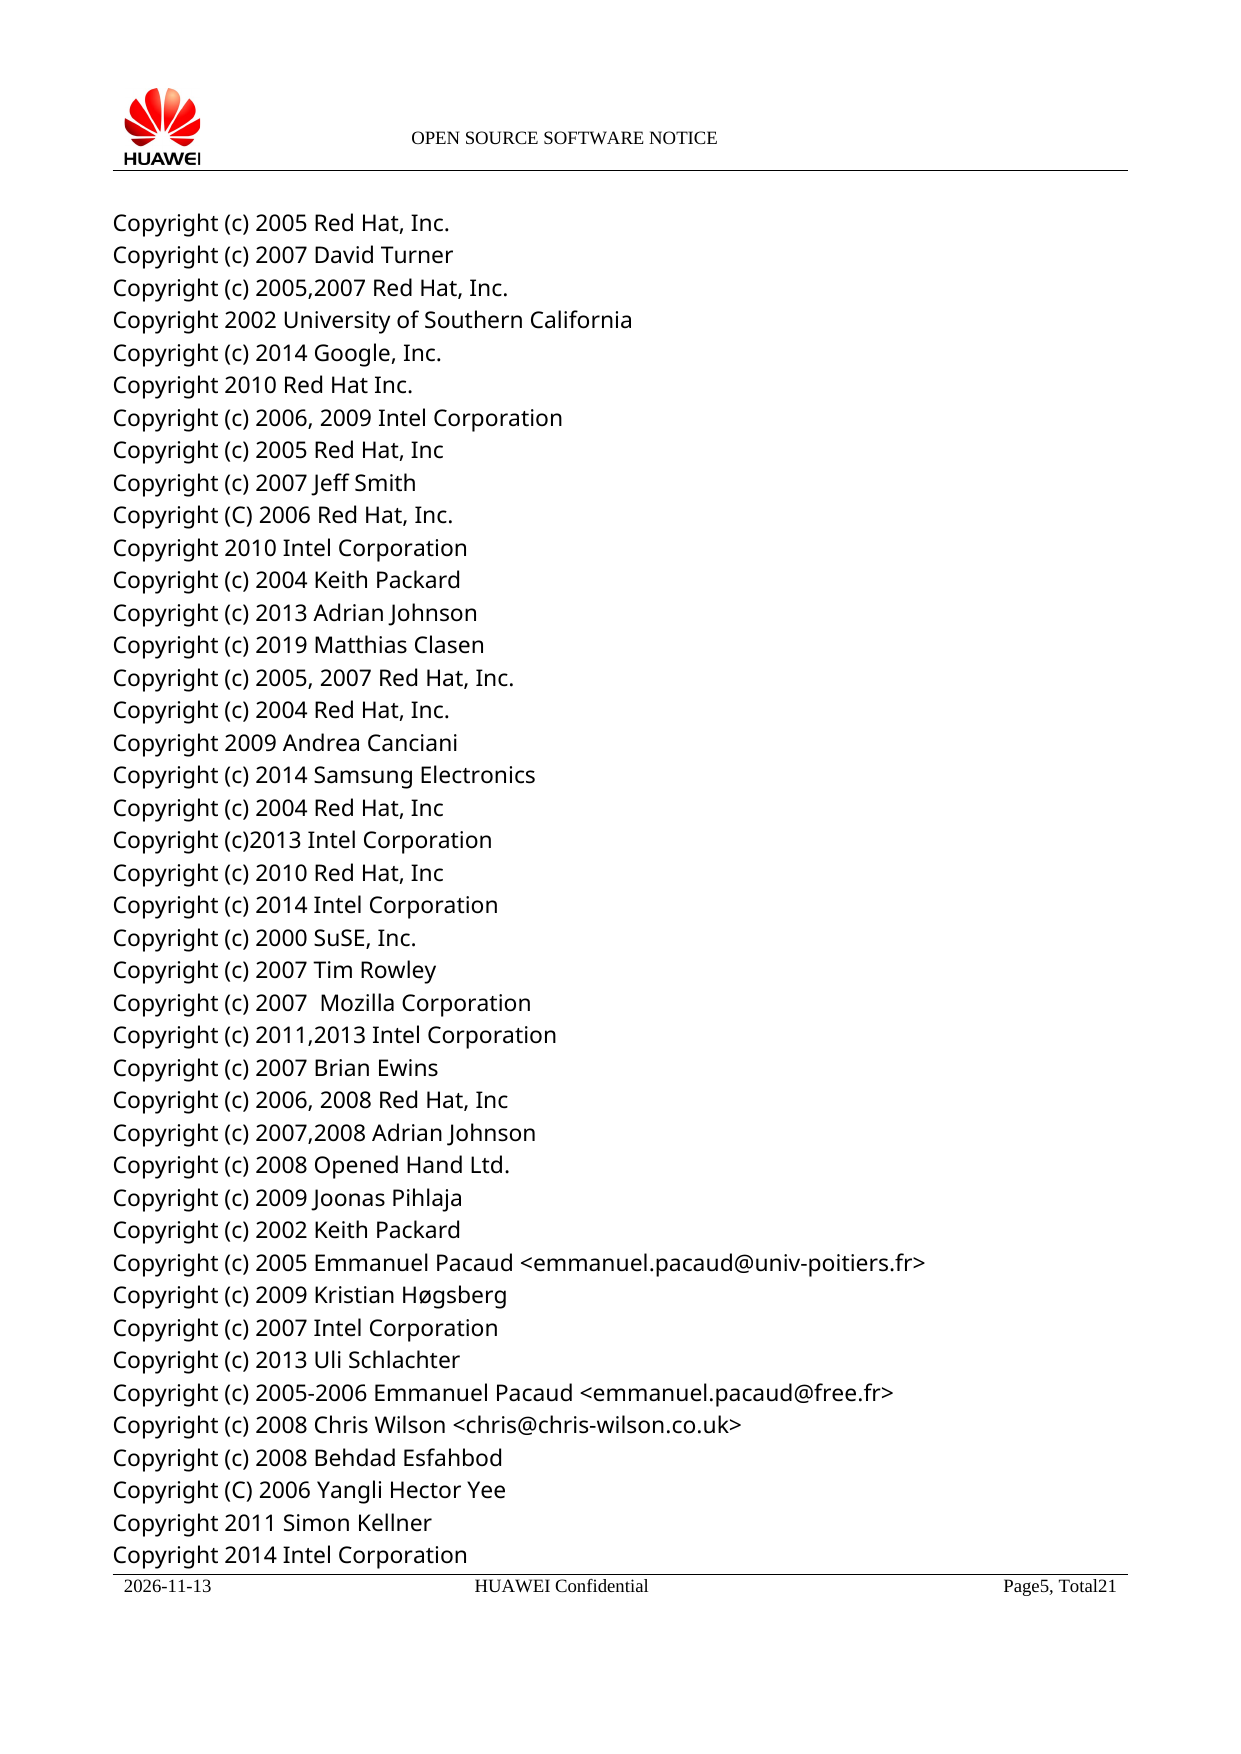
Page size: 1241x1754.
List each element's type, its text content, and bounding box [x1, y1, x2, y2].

picture [124, 88, 201, 165]
